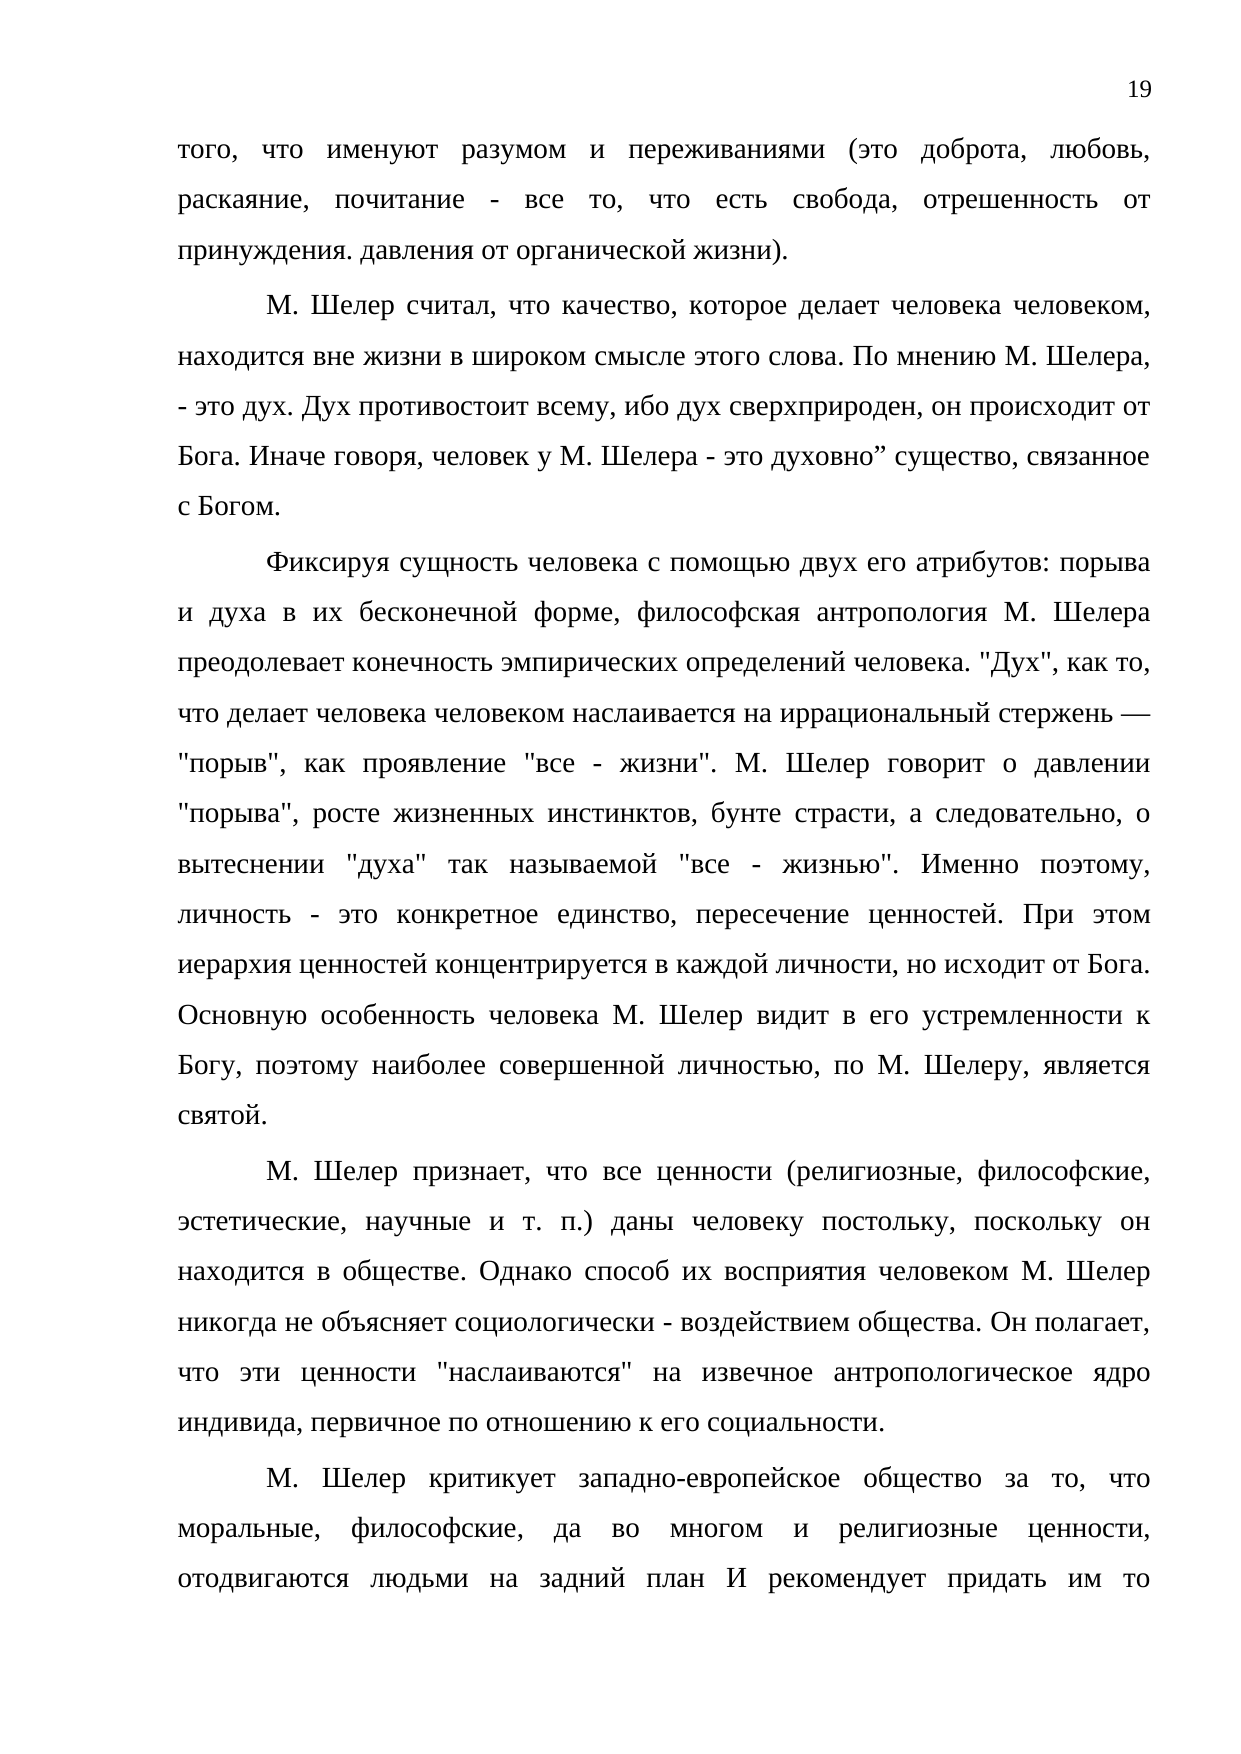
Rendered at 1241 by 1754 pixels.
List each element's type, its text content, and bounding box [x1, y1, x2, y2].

text М. Шелер считал, что качество, которое делает человека человеком, находится вне жизни в широком смысле этого слова. По мнению М. Шелера, - это дух. Дух противостоит всему, ибо дух сверхприроден, он происходит от Бога. Иначе говоря, человек у М. Шелера - это духовно” существо, связанное с Богом. [177, 287, 1152, 522]
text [177, 131, 1152, 265]
text Фиксируя сущность человека с помощью двух его атрибутов: порыва и духа в их бесконечной форме, философская антропология М. Шелера преодолевает конечность эмпирических определений человека. "Дух", как то, что делает человека человеком наслаивается на иррациональный стержень — "порыв", как проявление "все - жизни". М. Шелер говорит о давлении "порыва", росте жизненных инстинктов, бунте страсти, а следовательно, о вытеснении "духа" так называемой "все - жизнью". Именно поэтому, личность - это конкретное единство, пересечение ценностей. При этом иерархия ценностей концентрируется в каждой личности, но исходит от Бога. Основную особенность человека М. Шелер видит в его устремленности к Богу, поэтому наиболее совершенной личностью, по М. Шелеру, является святой. [177, 544, 1152, 1131]
text М. Шелер признает, что все ценности (религиозные, философские, эстетические, научные и т. п.) даны человеку постольку, поскольку он находится в обществе. Однако способ их восприятия человеком М. Шелер никогда не объясняет социологически - воздействием общества. Он полагает, что эти ценности "наслаиваются" на извечное антропологическое ядро индивида, первичное по отношению к его социальности. [177, 1153, 1152, 1438]
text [177, 1460, 1152, 1594]
